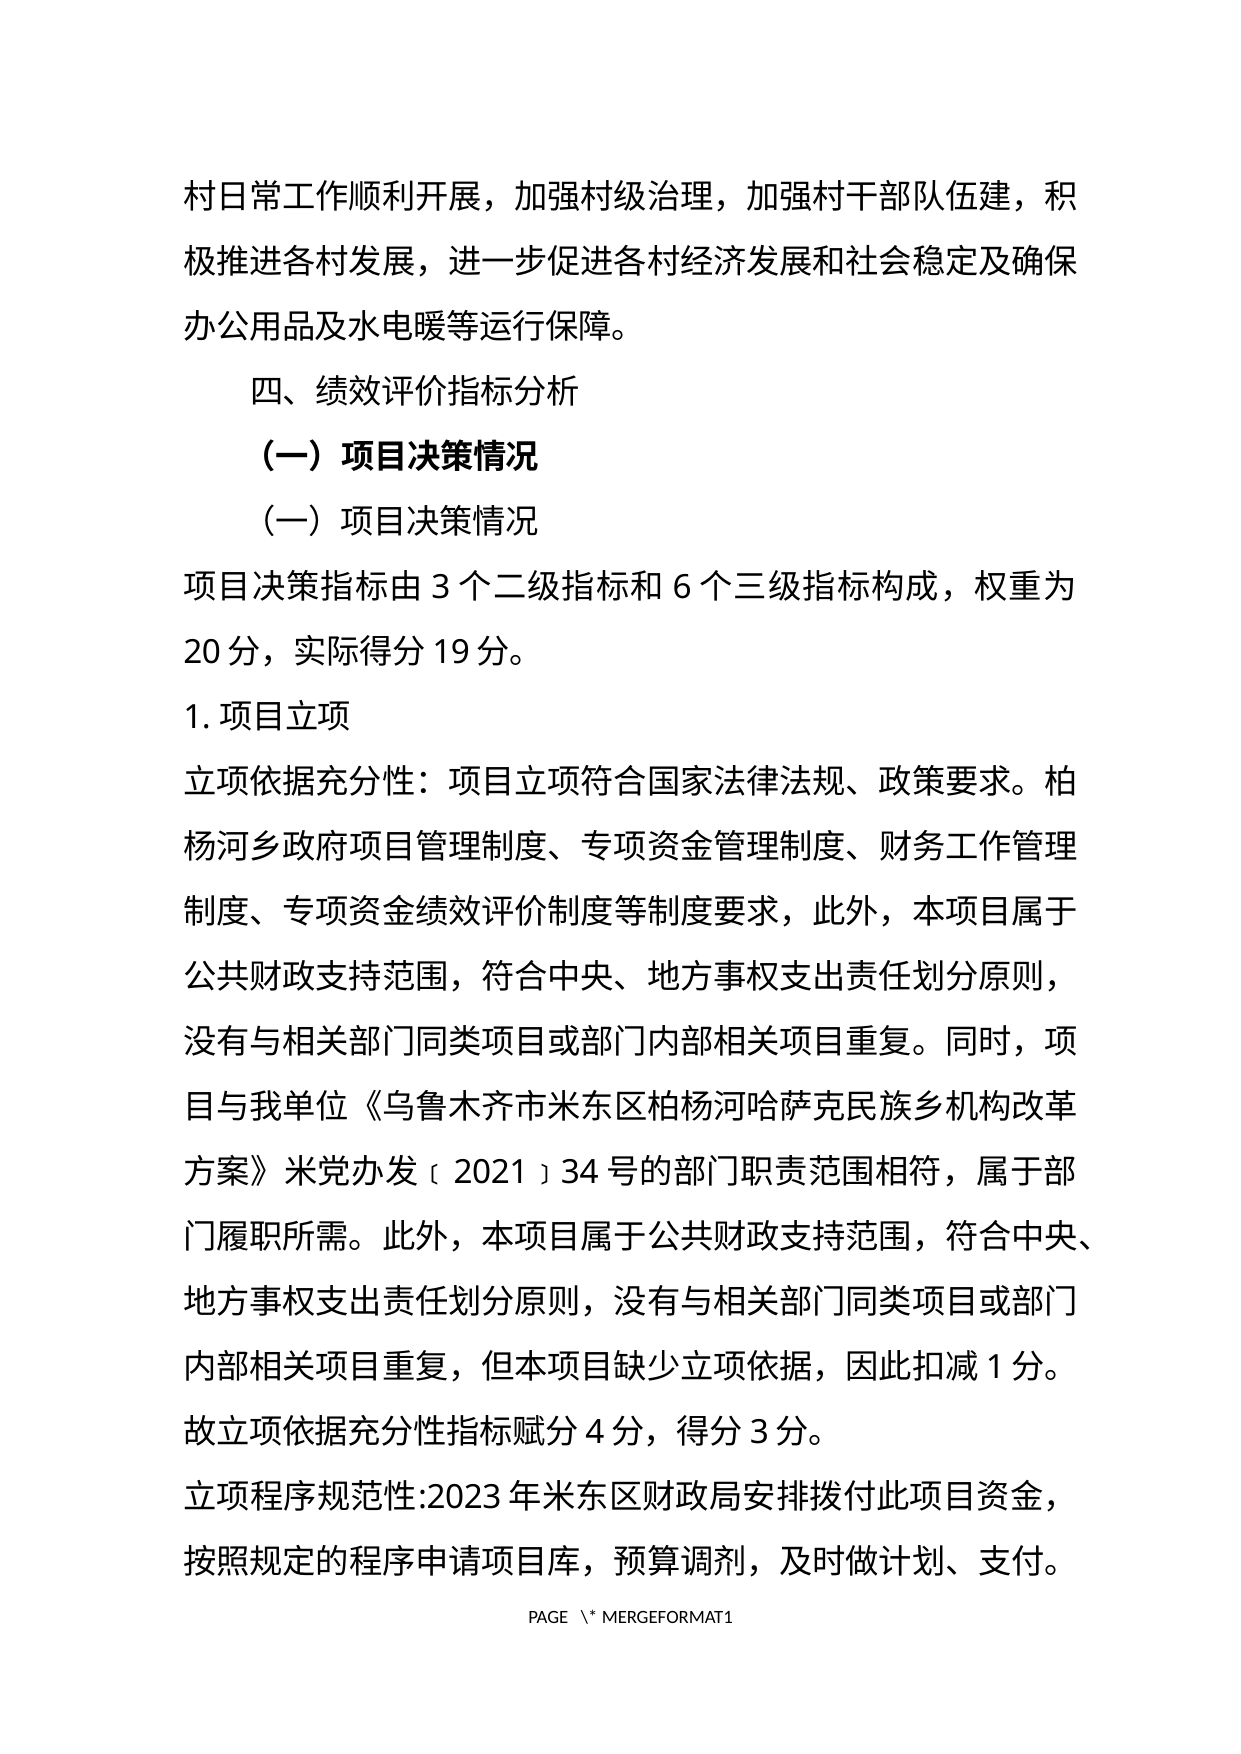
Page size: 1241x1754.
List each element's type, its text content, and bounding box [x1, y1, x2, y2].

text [183, 162, 1078, 357]
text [183, 487, 1078, 1592]
text （一）项目决策情况 [183, 422, 1078, 487]
text 四、绩效评价指标分析 [183, 357, 1078, 422]
